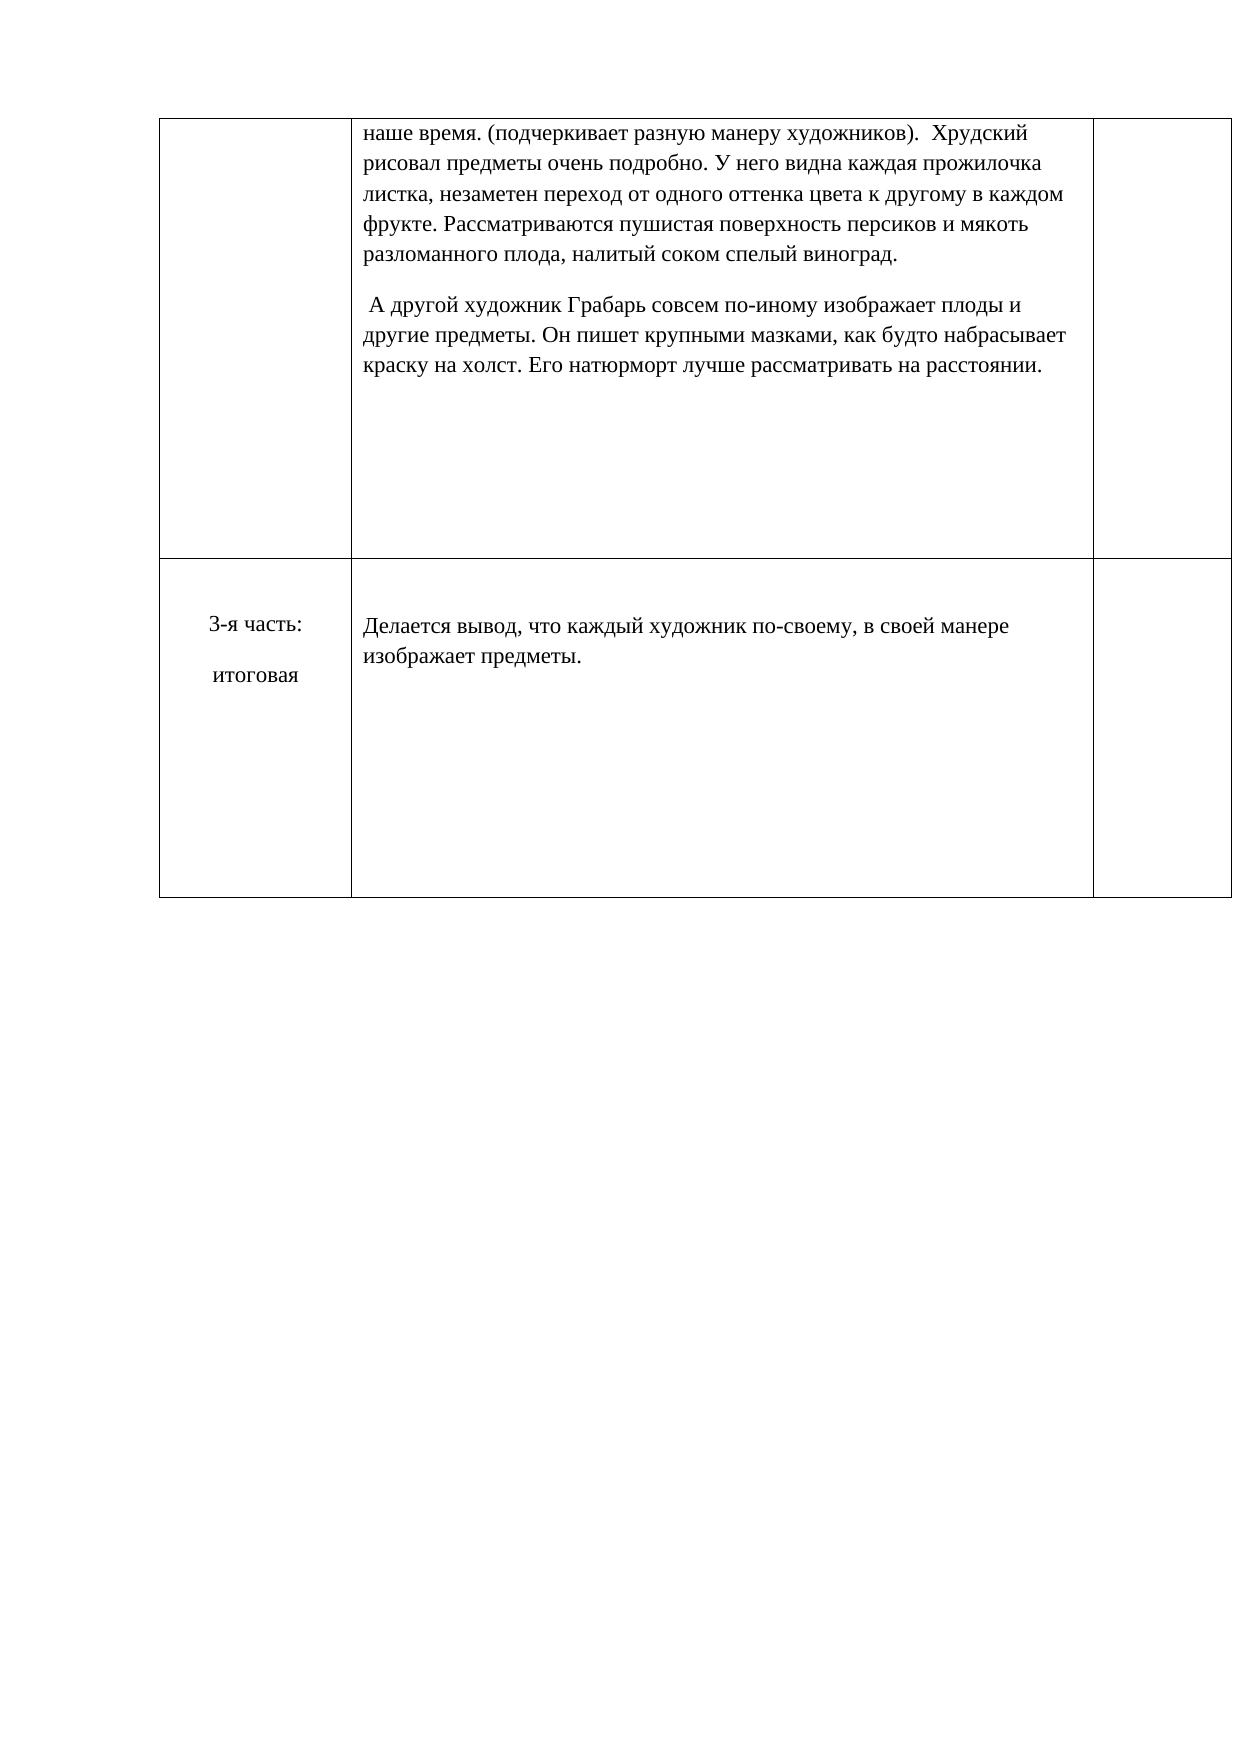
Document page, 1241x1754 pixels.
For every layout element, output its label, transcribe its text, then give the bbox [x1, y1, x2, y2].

table_cell 3-я часть: итоговая [160, 559, 351, 897]
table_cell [352, 119, 1093, 558]
table_cell [1094, 559, 1231, 897]
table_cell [160, 119, 351, 558]
table_cell [1094, 119, 1231, 558]
table_cell Делается вывод, что каждый художник по-своему, в своей манере изображает предметы. [352, 559, 1093, 897]
